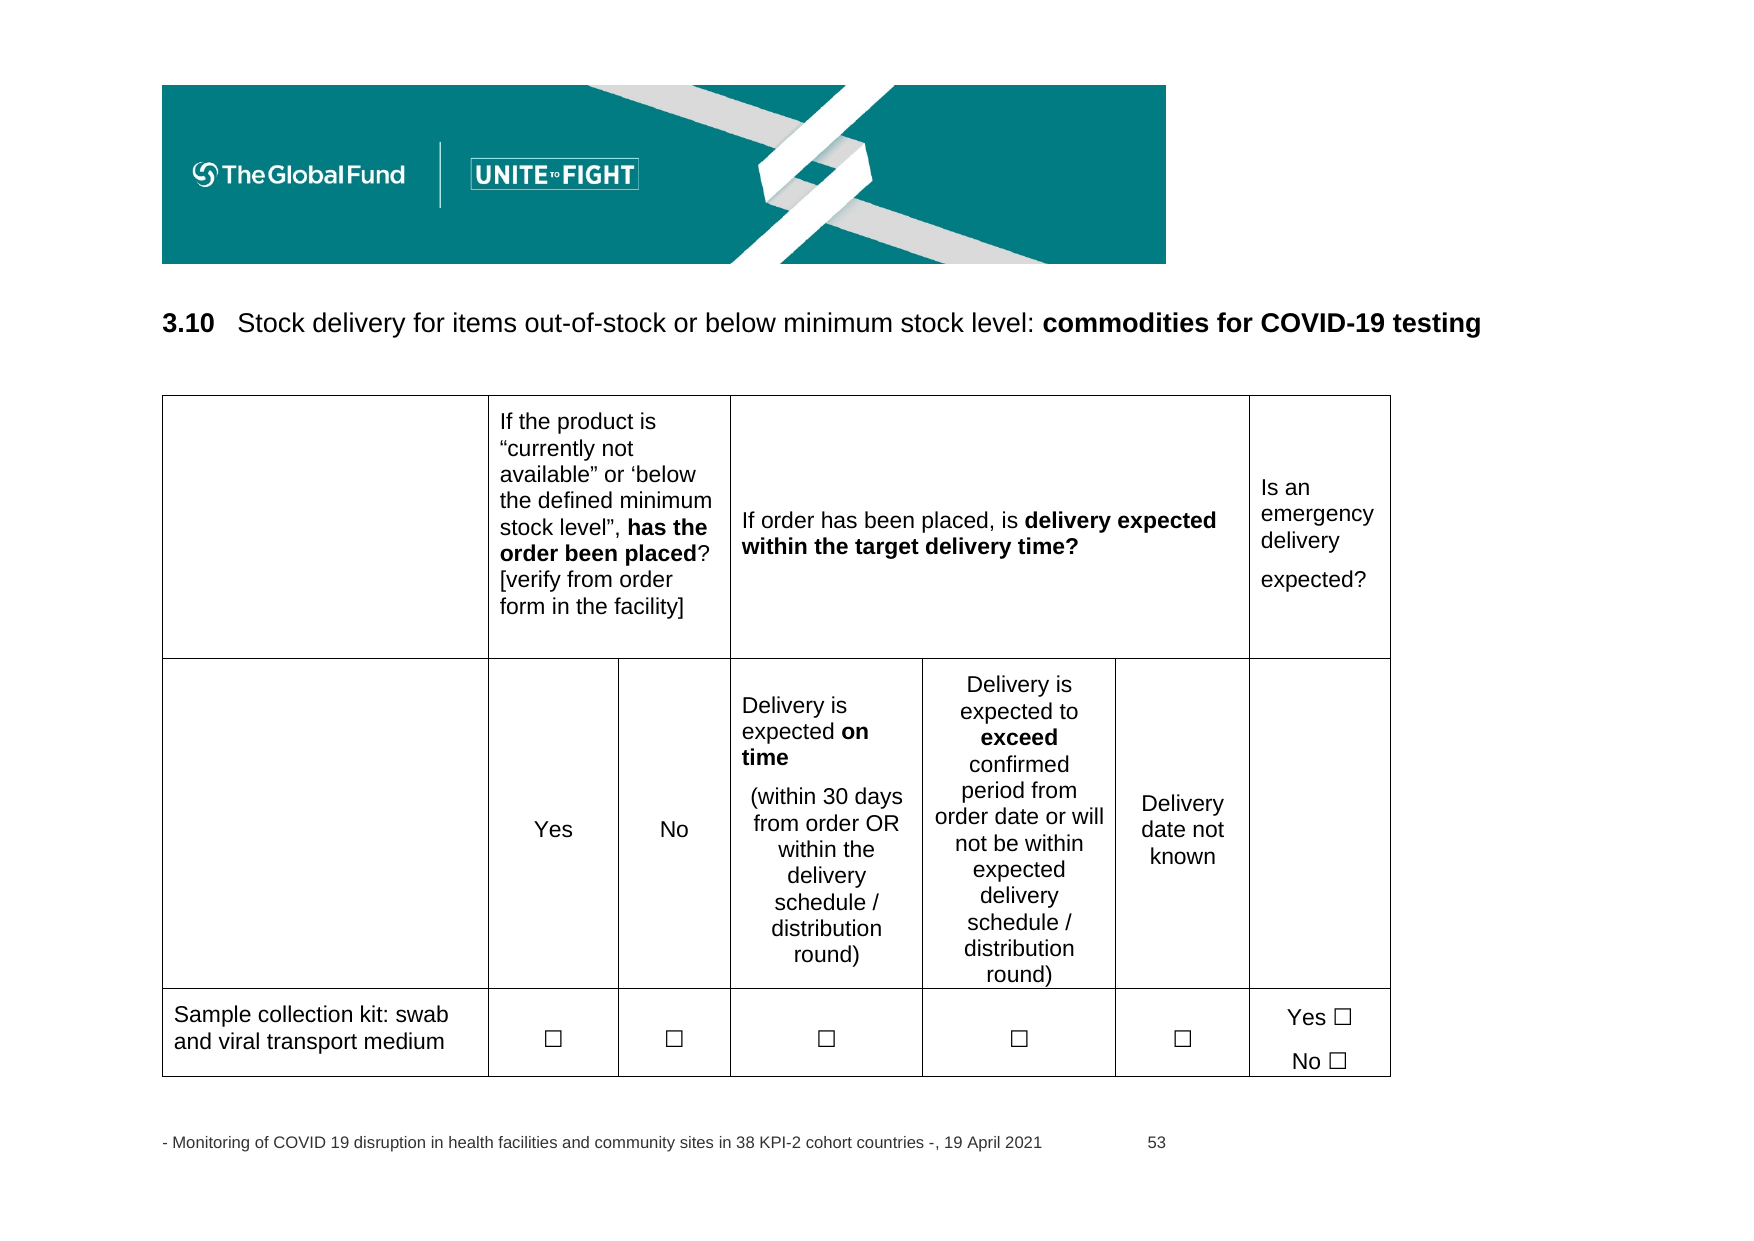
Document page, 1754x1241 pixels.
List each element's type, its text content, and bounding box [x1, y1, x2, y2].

table_header [163, 396, 488, 658]
table_header If the product is “currently not available” or ‘below the defined minimum stock level”, has the order been placed? [verify from order form in the facility] [489, 396, 730, 658]
table_cell [163, 659, 488, 988]
list Stock delivery for items out-of-stock or below minimum stock level: commodities for COVID-19 testing [162, 307, 1575, 338]
table_cell [489, 989, 618, 1076]
table_cell Delivery is expected on time (within 30 days from order OR within the delivery schedule / distribution round) [731, 659, 922, 988]
table_cell [1250, 659, 1390, 988]
table_cell Yes [489, 659, 618, 988]
table_header Is an emergency delivery expected? [1250, 396, 1390, 658]
table_cell Delivery date not known [1116, 659, 1249, 988]
table_cell [731, 989, 922, 1076]
table_cell No [619, 659, 730, 988]
table_cell Yes No [1250, 989, 1390, 1076]
table_cell [619, 989, 730, 1076]
table_header If order has been placed, is delivery expected within the target delivery time? [731, 396, 1249, 658]
table_cell Sample collection kit: swab and viral transport medium [163, 989, 488, 1076]
table_cell [1116, 989, 1249, 1076]
table_cell Delivery is expected to exceed confirmed period from order date or will not be within expected delivery schedule / distribution round) [923, 659, 1115, 988]
picture [162, 85, 1166, 264]
table_cell [923, 989, 1115, 1076]
